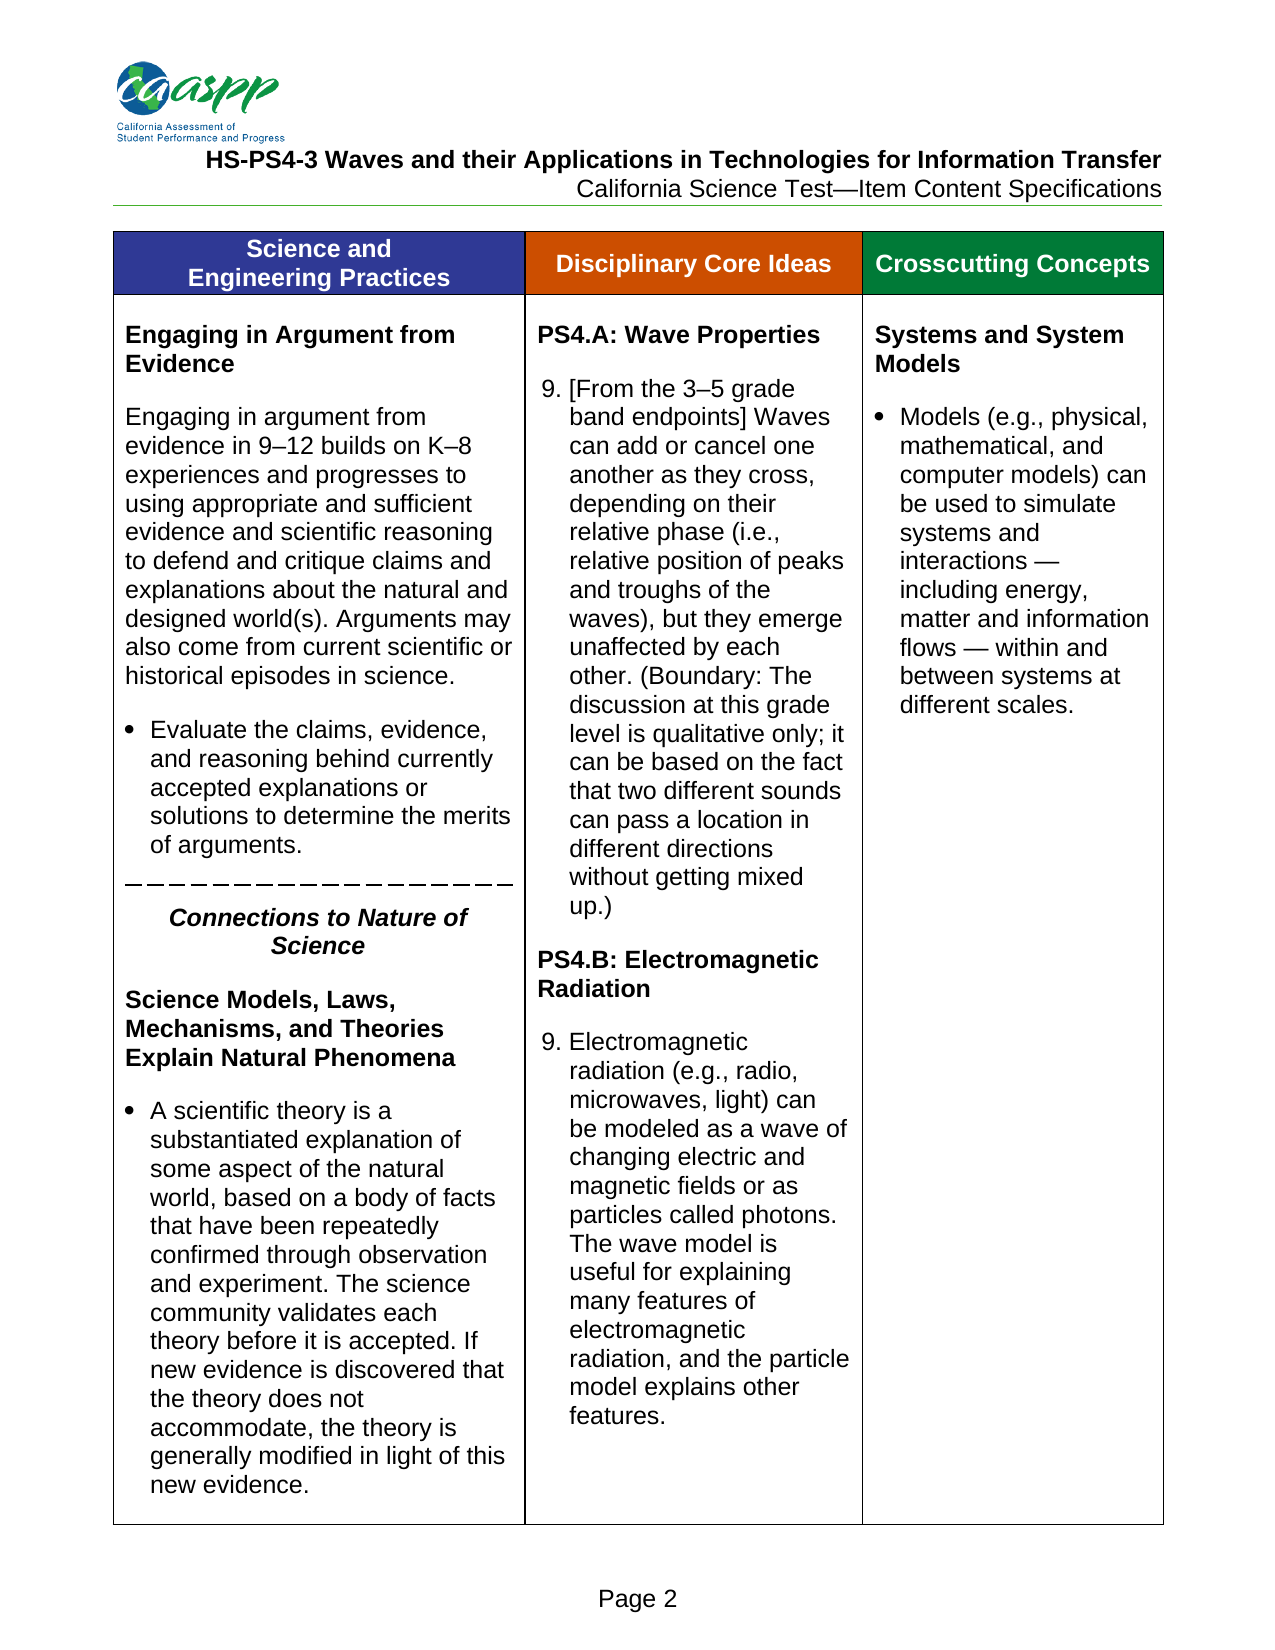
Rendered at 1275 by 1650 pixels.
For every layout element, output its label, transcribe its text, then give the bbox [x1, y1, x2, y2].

table_cell Engaging in Argument from Evidence Engaging in argument from evidence in 9–12 builds on K–8 experiences and progresses to using appropriate and sufficient evidence and scientific reasoning to defend and critique claims and explanations about the natural and designed world(s). Arguments may also come from current scientific or historical episodes in science. Evaluate the claims, evidence, and reasoning behind currently accepted explanations or solutions to determine the merits of arguments. Connections to Nature of Science Science Models, Laws, Mechanisms, and Theories Explain Natural Phenomena A scientific theory is a substantiated explanation of some aspect of the natural world, based on a body of facts that have been repeatedly confirmed through observation and experiment. The science community validates each theory before it is accepted. If new evidence is discovered that the theory does not accommodate, the theory is generally modified in light of this new evidence. [114, 295, 524, 1524]
table_header Science and Engineering Practices [114, 232, 524, 294]
table_cell PS4.A: Wave Properties 9. [From the 3–5 grade band endpoints] Waves can add or cancel one another as they cross, depending on their relative phase (i.e., relative position of peaks and troughs of the waves), but they emerge unaffected by each other. (Boundary: The discussion at this grade level is qualitative only; it can be based on the fact that two different sounds can pass a location in different directions without getting mixed up.) PS4.B: Electromagnetic Radiation 9. Electromagnetic radiation (e.g., radio, microwaves, light) can be modeled as a wave of changing electric and magnetic fields or as particles called photons. The wave model is useful for explaining many features of electromagnetic radiation, and the particle model explains other features. [526, 295, 862, 1524]
picture [112, 60, 287, 146]
table_cell Systems and System Models Models (e.g., physical, mathematical, and computer models) can be used to simulate systems and interactions — including energy, matter and information flows — within and between systems at different scales. [863, 295, 1163, 1524]
table_header Disciplinary Core Ideas [526, 232, 862, 294]
table_header Crosscutting Concepts [863, 232, 1163, 294]
